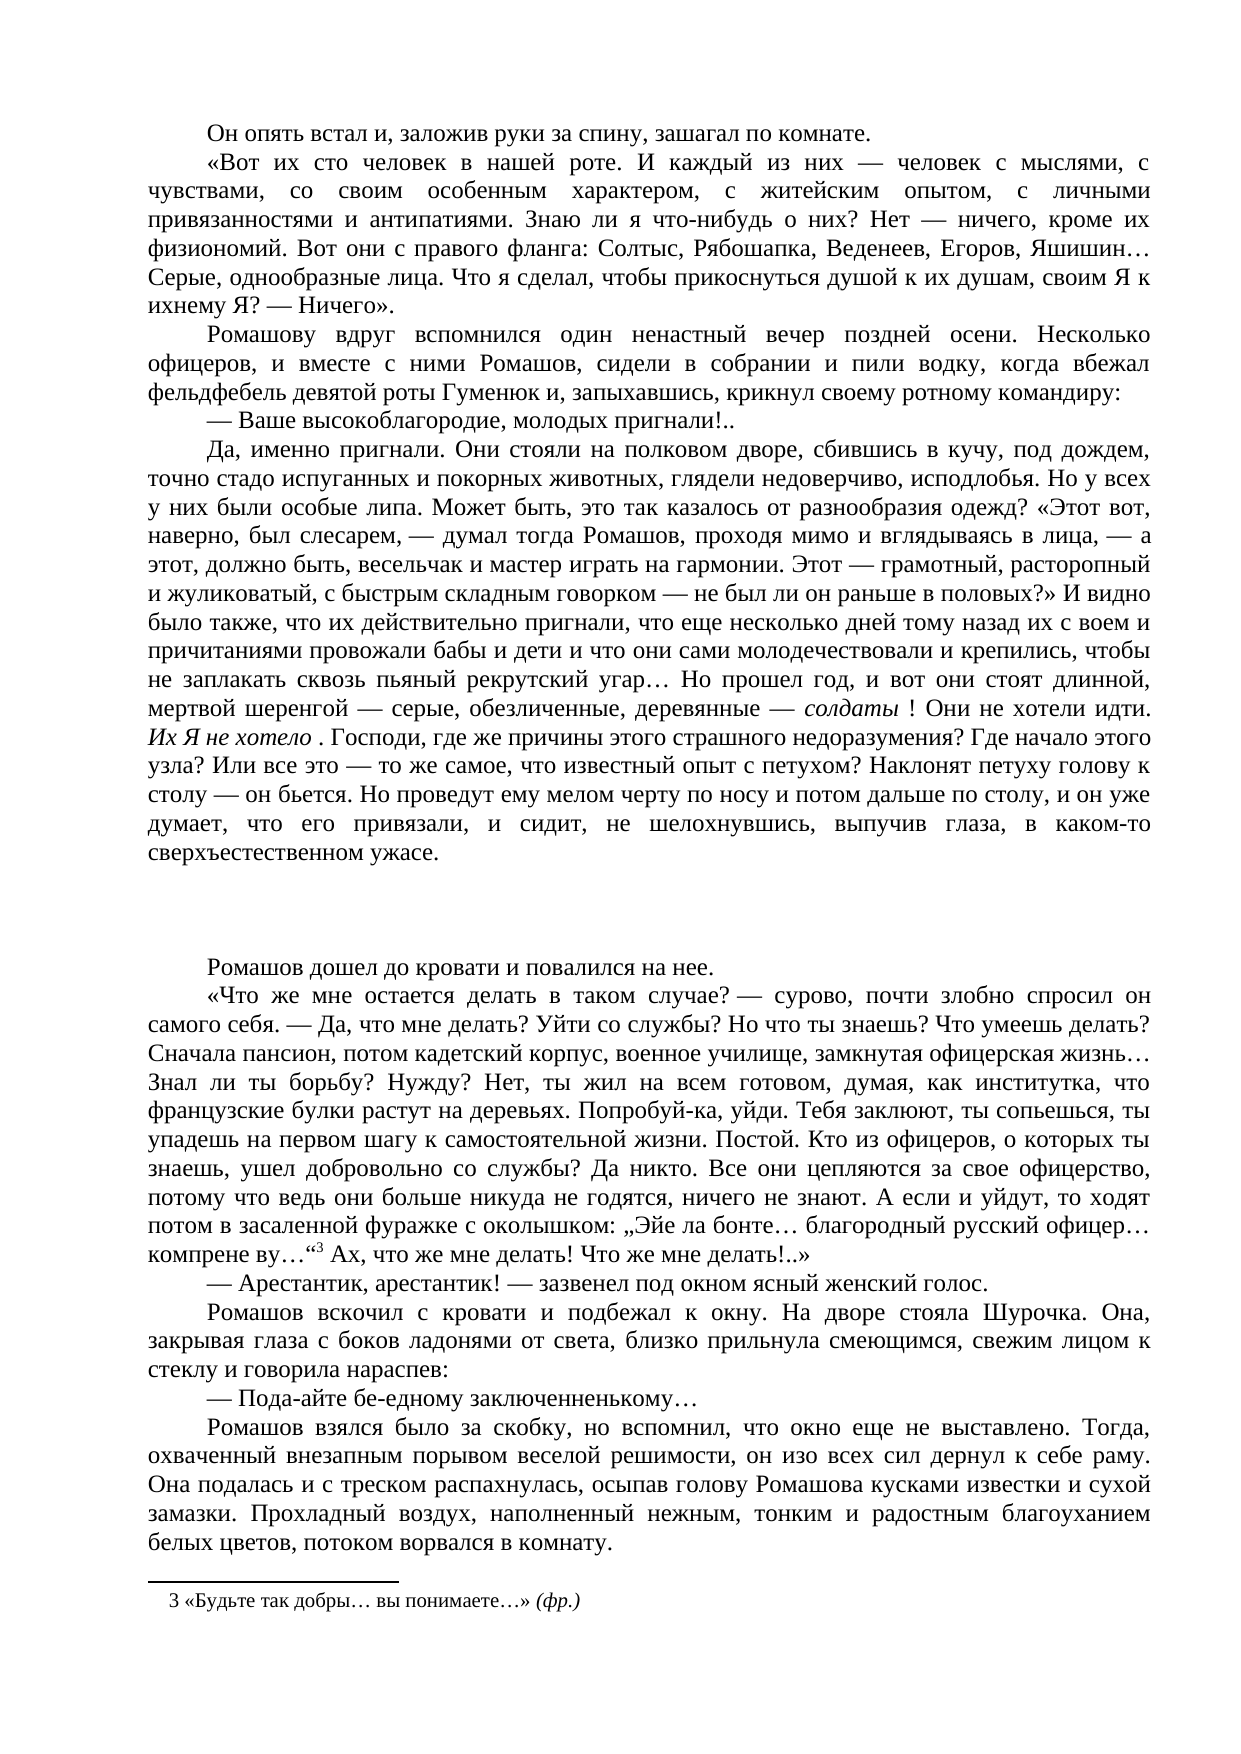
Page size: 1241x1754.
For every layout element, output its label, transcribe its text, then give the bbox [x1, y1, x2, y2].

text «Что же мне остается делать в таком случае? — сурово, почти злобно спросил он самого себя. — Да, что мне делать? Уйти со службы? Но что ты знаешь? Что умеешь делать? Сначала пансион, потом кадетский корпус, военное училище, замкнутая офицерская жизнь… Знал ли ты борьбу? Нужду? Нет, ты жил на всем готовом, думая, как институтка, что французские булки растут на деревьях. Попробуй-ка, уйди. Тебя заклюют, ты сопьешься, ты упадешь на первом шагу к самостоятельной жизни. Постой. Кто из офицеров, о которых ты знаешь, ушел добровольно со службы? Да никто. Все они цепляются за свое офицерство, потому что ведь они больше никуда не годятся, ничего не знают. А если и уйдут, то ходят потом в засаленной фуражке с околышком: „Эйе ла бонте… благородный русский офицер… компрене ву…“ Ах, что же мне делать! Что же мне делать!..» [148, 981, 1152, 1268]
text Ромашов дошел до кровати и повалился на нее. [148, 952, 1152, 981]
text Ромашову вдруг вспомнился один ненастный вечер поздней осени. Несколько офицеров, и вместе с ними Ромашов, сидели в собрании и пили водку, когда вбежал фельдфебель девятой роты Гуменюк и, запыхавшись, крикнул своему ротному командиру: [148, 319, 1152, 406]
text — Ваше высокоблагородие, молодых пригнали!.. [148, 406, 1152, 434]
text Ромашов вскочил с кровати и подбежал к окну. На дворе стояла Шурочка. Она, закрывая глаза с боков ладонями от света, близко прильнула смеющимся, свежим лицом к стеклу и говорила нараспев: [148, 1297, 1152, 1383]
text — Арестантик, арестантик! — зазвенел под окном ясный женский голос. [148, 1268, 1152, 1297]
text Ромашов взялся было за скобку, но вспомнил, что окно еще не выставлено. Тогда, охваченный внезапным порывом веселой решимости, он изо всех сил дернул к себе раму. Она подалась и с треском распахнулась, осыпав голову Ромашова кусками известки и сухой замазки. Прохладный воздух, наполненный нежным, тонким и радостным благоуханием белых цветов, потоком ворвался в комнату. [148, 1412, 1152, 1556]
text «Вот их сто человек в нашей роте. И каждый из них — человек с мыслями, с чувствами, со своим особенным характером, с житейским опытом, с личными привязанностями и антипатиями. Знаю ли я что-нибудь о них? Нет — ничего, кроме их физиономий. Вот они с правого фланга: Солтыс, Рябошапка, Веденеев, Егоров, Яшишин… Серые, однообразные лица. Что я сделал, чтобы прикоснуться душой к их душам, своим Я к ихнему Я? — Ничего». [148, 147, 1152, 319]
text — Пода-айте бе-едному заключенненькому… [148, 1383, 1152, 1412]
text Да, именно пригнали. Они стояли на полковом дворе, сбившись в кучу, под дождем, точно стадо испуганных и покорных животных, глядели недоверчиво, исподлобья. Но у всех у них были особые липа. Может быть, это так казалось от разнообразия одежд? «Этот вот, наверно, был слесарем, — думал тогда Ромашов, проходя мимо и вглядываясь в лица, — а этот, должно быть, весельчак и мастер играть на гармонии. Этот — грамотный, расторопный и жуликоватый, с быстрым складным говорком — не был ли он раньше в половых?» И видно было также, что их действительно пригнали, что еще несколько дней тому назад их с воем и причитаниями провожали бабы и дети и что они сами молодечествовали и крепились, чтобы не заплакать сквозь пьяный рекрутский угар… Но прошел год, и вот они стоят длинной, мертвой шеренгой — серые, обезличенные, деревянные — солдаты ! Они не хотели идти. Их Я не хотело . Господи, где же причины этого страшного недоразумения? Где начало этого узла? Или все это — то же самое, что известный опыт с петухом? Наклонят петуху голову к столу — он бьется. Но проведут ему мелом черту по носу и потом дальше по столу, и он уже думает, что его привязали, и сидит, не шелохнувшись, выпучив глаза, в каком-то сверхъестественном ужасе. [148, 434, 1152, 866]
text Он опять встал и, заложив руки за спину, зашагал по комнате. [148, 118, 1152, 147]
